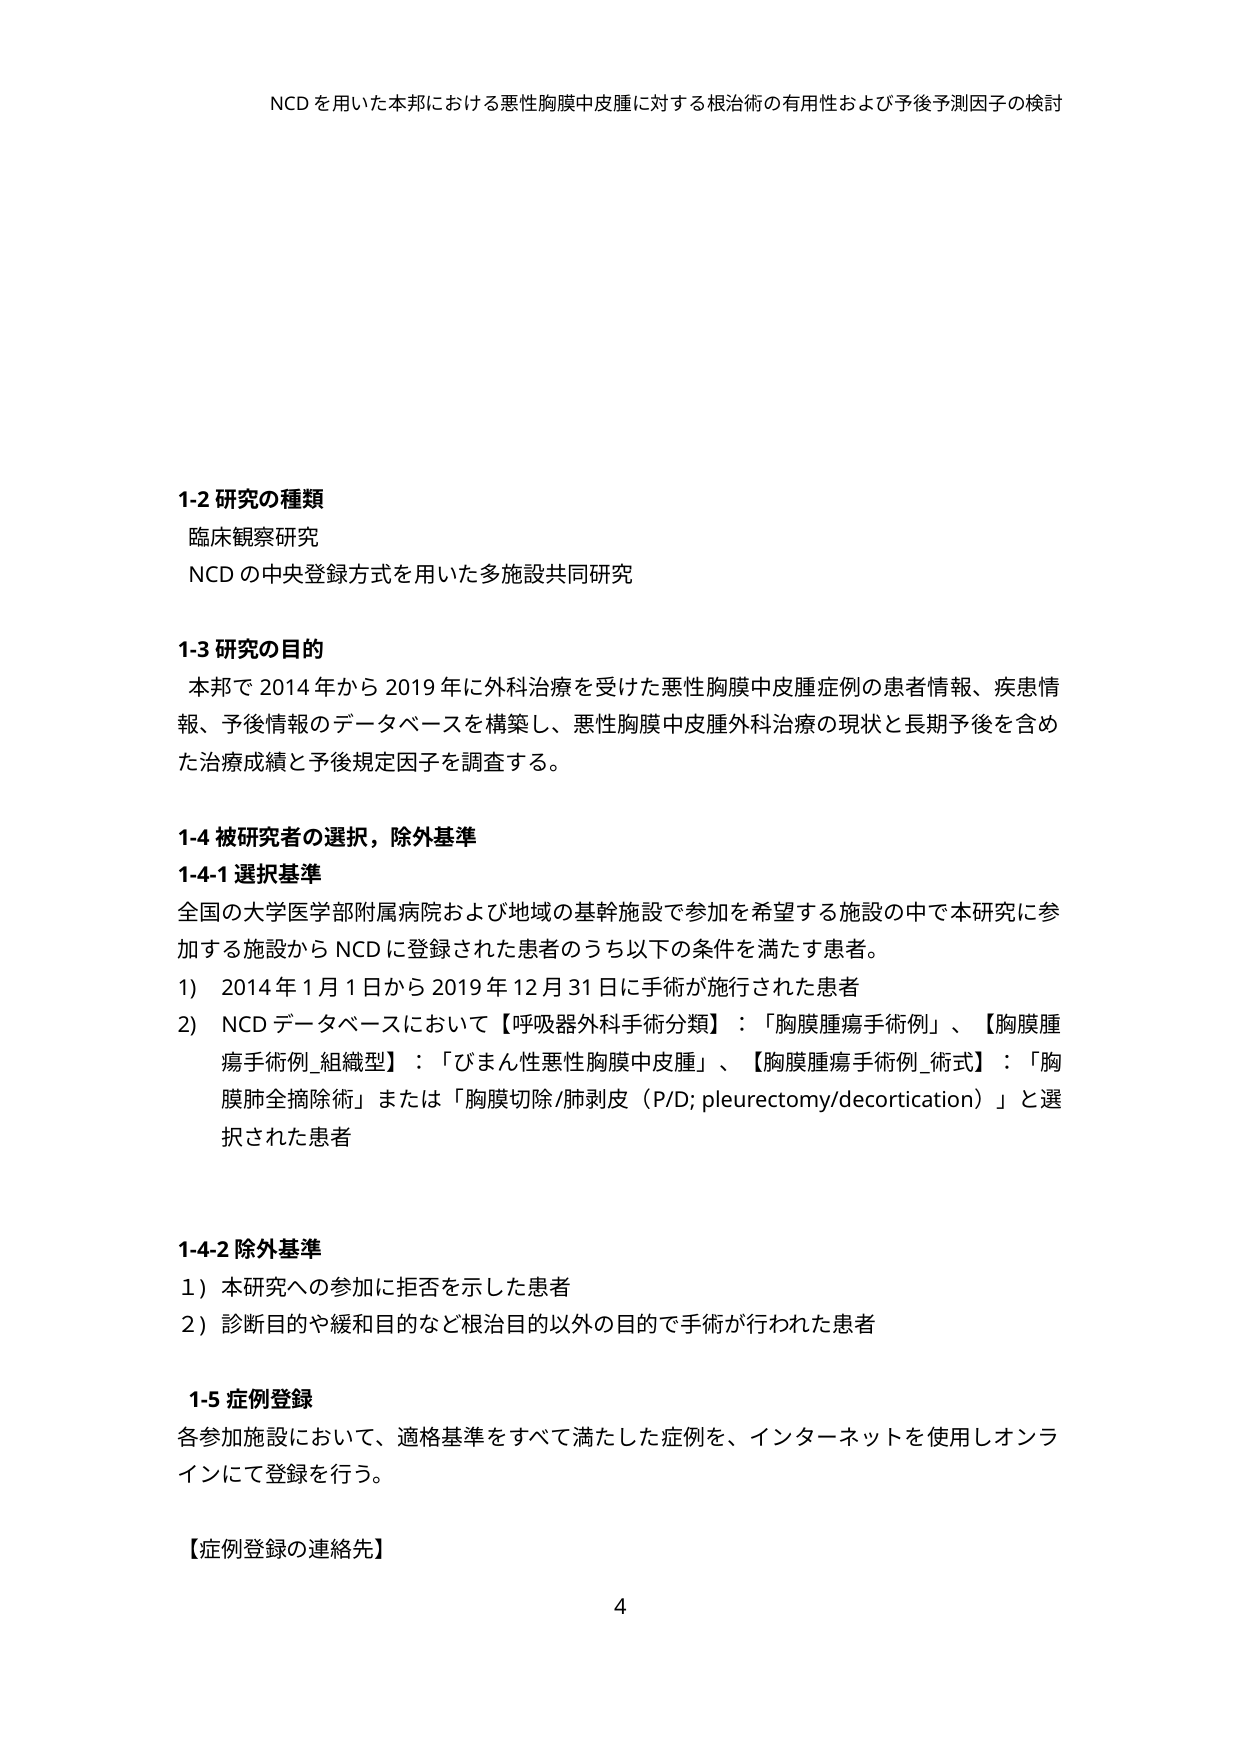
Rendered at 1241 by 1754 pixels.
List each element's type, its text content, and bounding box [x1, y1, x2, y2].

list 診断目的や緩和目的など根治目的以外の目的で手術が行われた患者 [177, 1304, 1063, 1342]
list 本研究への参加に拒否を示した患者 [177, 1267, 1065, 1304]
text 【症例登録の連絡先】 [177, 1529, 1063, 1567]
list NCDデータベースにおいて【呼吸器外科手術分類】：「胸膜腫瘍手術例」、【胸膜腫瘍手術例_組織型】：「びまん性悪性胸膜中皮腫」、【胸膜腫瘍手術例_術式】：「胸膜肺全摘除術」または「胸膜切除/肺剥皮（P/D; pleurectomy/decortication）」と選択された患者 [177, 1004, 1063, 1154]
text 臨床観察研究 [177, 517, 1063, 554]
text 1-4-1 選択基準 [177, 854, 1063, 892]
text 1-2 研究の種類 [177, 479, 1063, 517]
text 1-3 研究の目的 [177, 629, 1063, 667]
text 1-4 被研究者の選択，除外基準 [177, 817, 1063, 854]
list 2014年1月1日から2019年12月31日に手術が施行された患者 [177, 967, 1063, 1004]
text 1-5 症例登録 [177, 1379, 1063, 1417]
text 全国の大学医学部附属病院および地域の基幹施設で参加を希望する施設の中で本研究に参加する施設からNCDに登録された患者のうち以下の条件を満たす患者。 [177, 892, 1063, 967]
text 各参加施設において、適格基準をすべて満たした症例を、インターネットを使用しオンラインにて登録を行う。 [177, 1417, 1063, 1492]
text 本邦で2014年から2019年に外科治療を受けた悪性胸膜中皮腫症例の患者情報、疾患情報、予後情報のデータベースを構築し、悪性胸膜中皮腫外科治療の現状と長期予後を含めた治療成績と予後規定因子を調査する。 [177, 667, 1063, 779]
text NCDの中央登録方式を用いた多施設共同研究 [177, 554, 1063, 592]
text 1-4-2 除外基準 [177, 1229, 1063, 1267]
